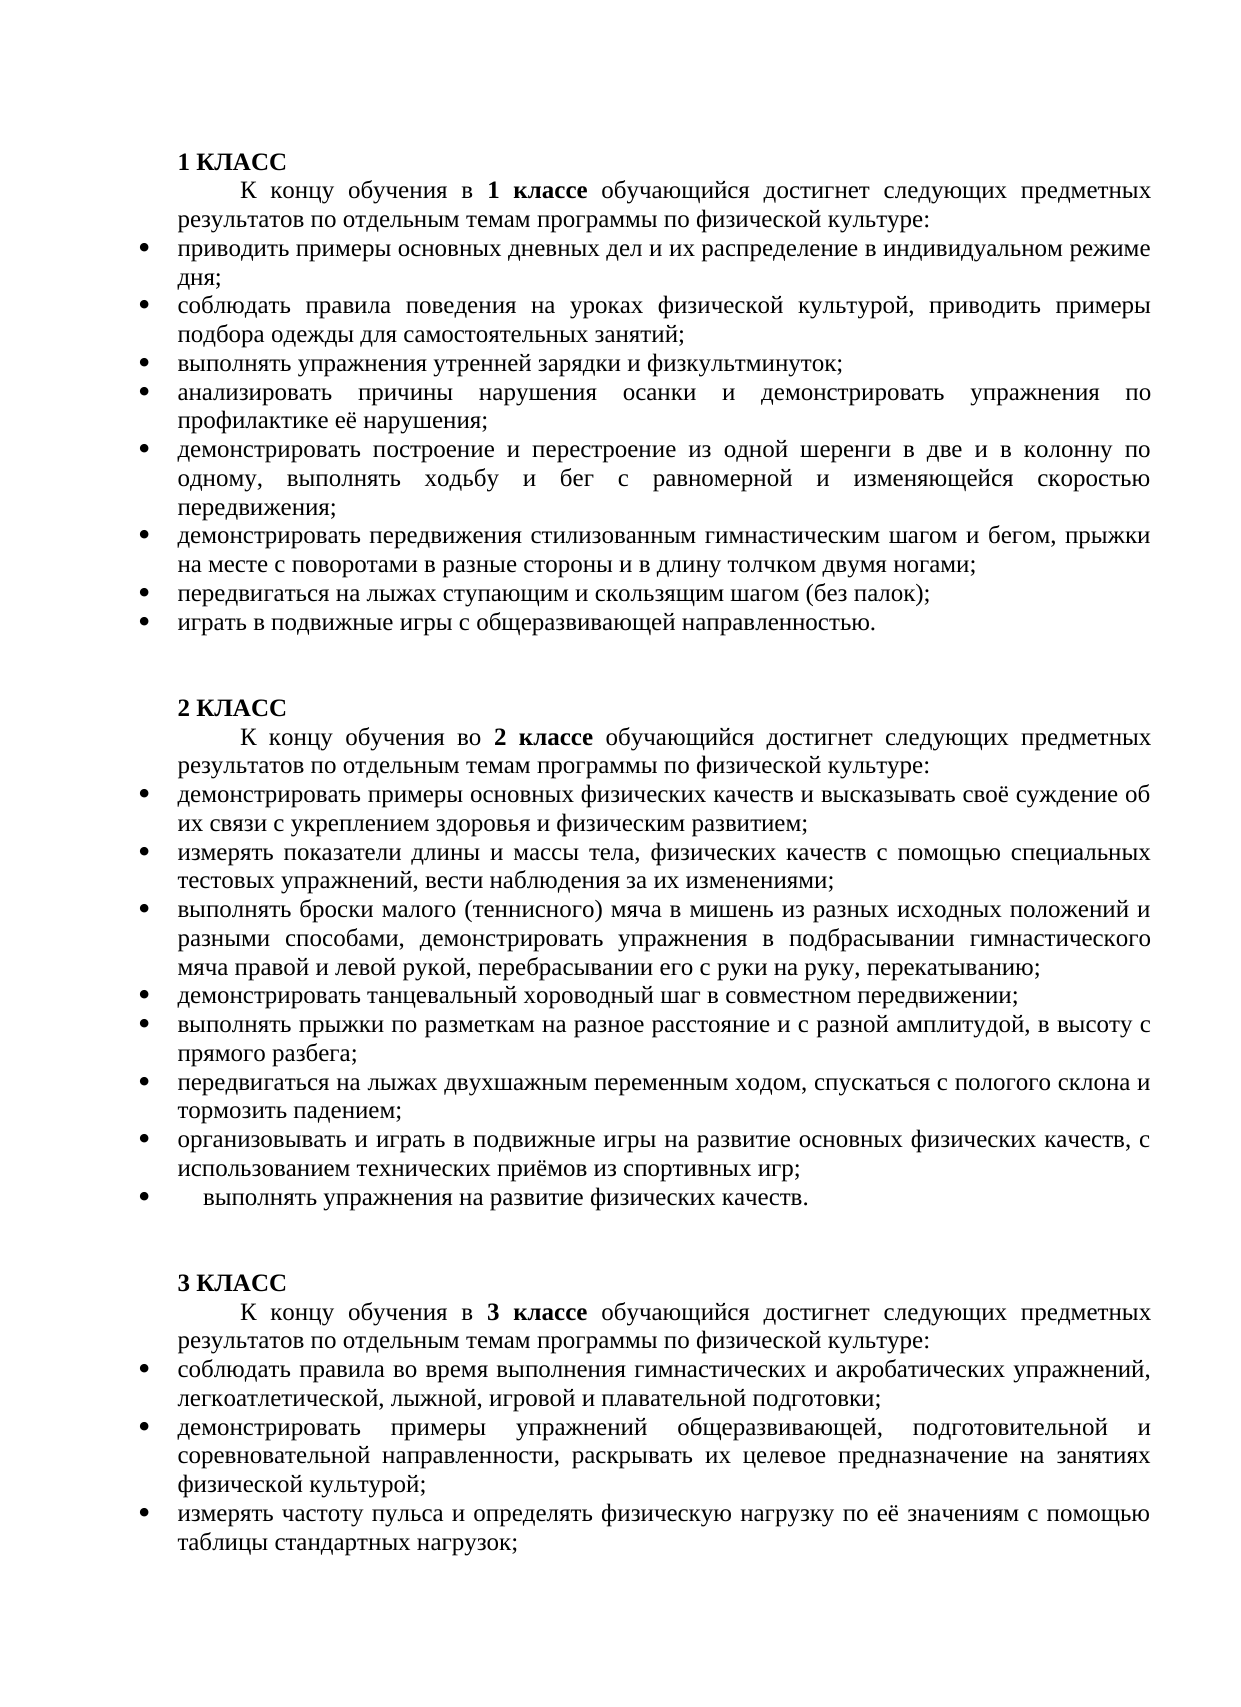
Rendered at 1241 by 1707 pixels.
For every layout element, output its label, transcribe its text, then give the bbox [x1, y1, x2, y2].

list демонстрировать передвижения стилизованным гимнастическим шагом и бегом, прыжки на месте с поворотами в разные стороны и в длину толчком двумя ногами; [140, 521, 1152, 578]
text К концу обучения в 3 классе обучающийся достигнет следующих предметных результатов по отдельным темам программы по физической культуре: [177, 1297, 1152, 1354]
text 2 КЛАСС [177, 693, 1152, 722]
text 3 КЛАСС [177, 1268, 1152, 1297]
list демонстрировать построение и перестроение из одной шеренги в две и в колонну по одному, выполнять ходьбу и бег с равномерной и изменяющейся скоростью передвижения; [140, 434, 1152, 521]
list соблюдать правила поведения на уроках физической культурой, приводить примеры подбора одежды для самостоятельных занятий; [140, 291, 1152, 348]
list соблюдать правила во время выполнения гимнастических и акробатических упражнений, легкоатлетической, лыжной, игровой и плавательной подготовки; [140, 1354, 1152, 1412]
text К концу обучения в 1 классе обучающийся достигнет следующих предметных результатов по отдельным темам программы по физической культуре: [177, 176, 1152, 233]
list измерять частоту пульса и определять физическую нагрузку по её значениям с помощью таблицы стандартных нагрузок; [140, 1498, 1152, 1556]
list демонстрировать танцевальный хороводный шаг в совместном передвижении; [140, 981, 1152, 1009]
list играть в подвижные игры с общеразвивающей направленностью. [140, 607, 1152, 636]
text 1 КЛАСС [177, 147, 1152, 176]
text К концу обучения во 2 классе обучающийся достигнет следующих предметных результатов по отдельным темам программы по физической культуре: [177, 722, 1152, 779]
list измерять показатели длины и массы тела, физических качеств с помощью специальных тестовых упражнений, вести наблюдения за их изменениями; [140, 837, 1152, 894]
list демонстрировать примеры основных физических качеств и высказывать своё суждение об их связи с укреплением здоровья и физическим развитием; [140, 779, 1152, 837]
list выполнять упражнения утренней зарядки и физкультминуток; [140, 348, 1152, 377]
list анализировать причины нарушения осанки и демонстрировать упражнения по профилактике её нарушения; [140, 377, 1152, 434]
list демонстрировать примеры упражнений общеразвивающей, подготовительной и соревновательной направленности, раскрывать их целевое предназначение на занятиях физической культурой; [140, 1412, 1152, 1498]
list выполнять броски малого (теннисного) мяча в мишень из разных исходных положений и разными способами, демонстрировать упражнения в подбрасывании гимнастического мяча правой и левой рукой, перебрасывании его с руки на руку, перекатыванию; [140, 894, 1152, 981]
list  выполнять упражнения на развитие физических качеств. [140, 1182, 1152, 1211]
list выполнять прыжки по разметкам на разное расстояние и с разной амплитудой, в высоту с прямого разбега; [140, 1009, 1152, 1067]
list организовывать и играть в подвижные игры на развитие основных физических качеств, с использованием технических приёмов из спортивных игр; [140, 1124, 1152, 1182]
list передвигаться на лыжах ступающим и скользящим шагом (без палок); [140, 578, 1152, 607]
list передвигаться на лыжах двухшажным переменным ходом, спускаться с пологого склона и тормозить падением; [140, 1067, 1152, 1124]
list приводить примеры основных дневных дел и их распределение в индивидуальном режиме дня; [140, 233, 1152, 291]
